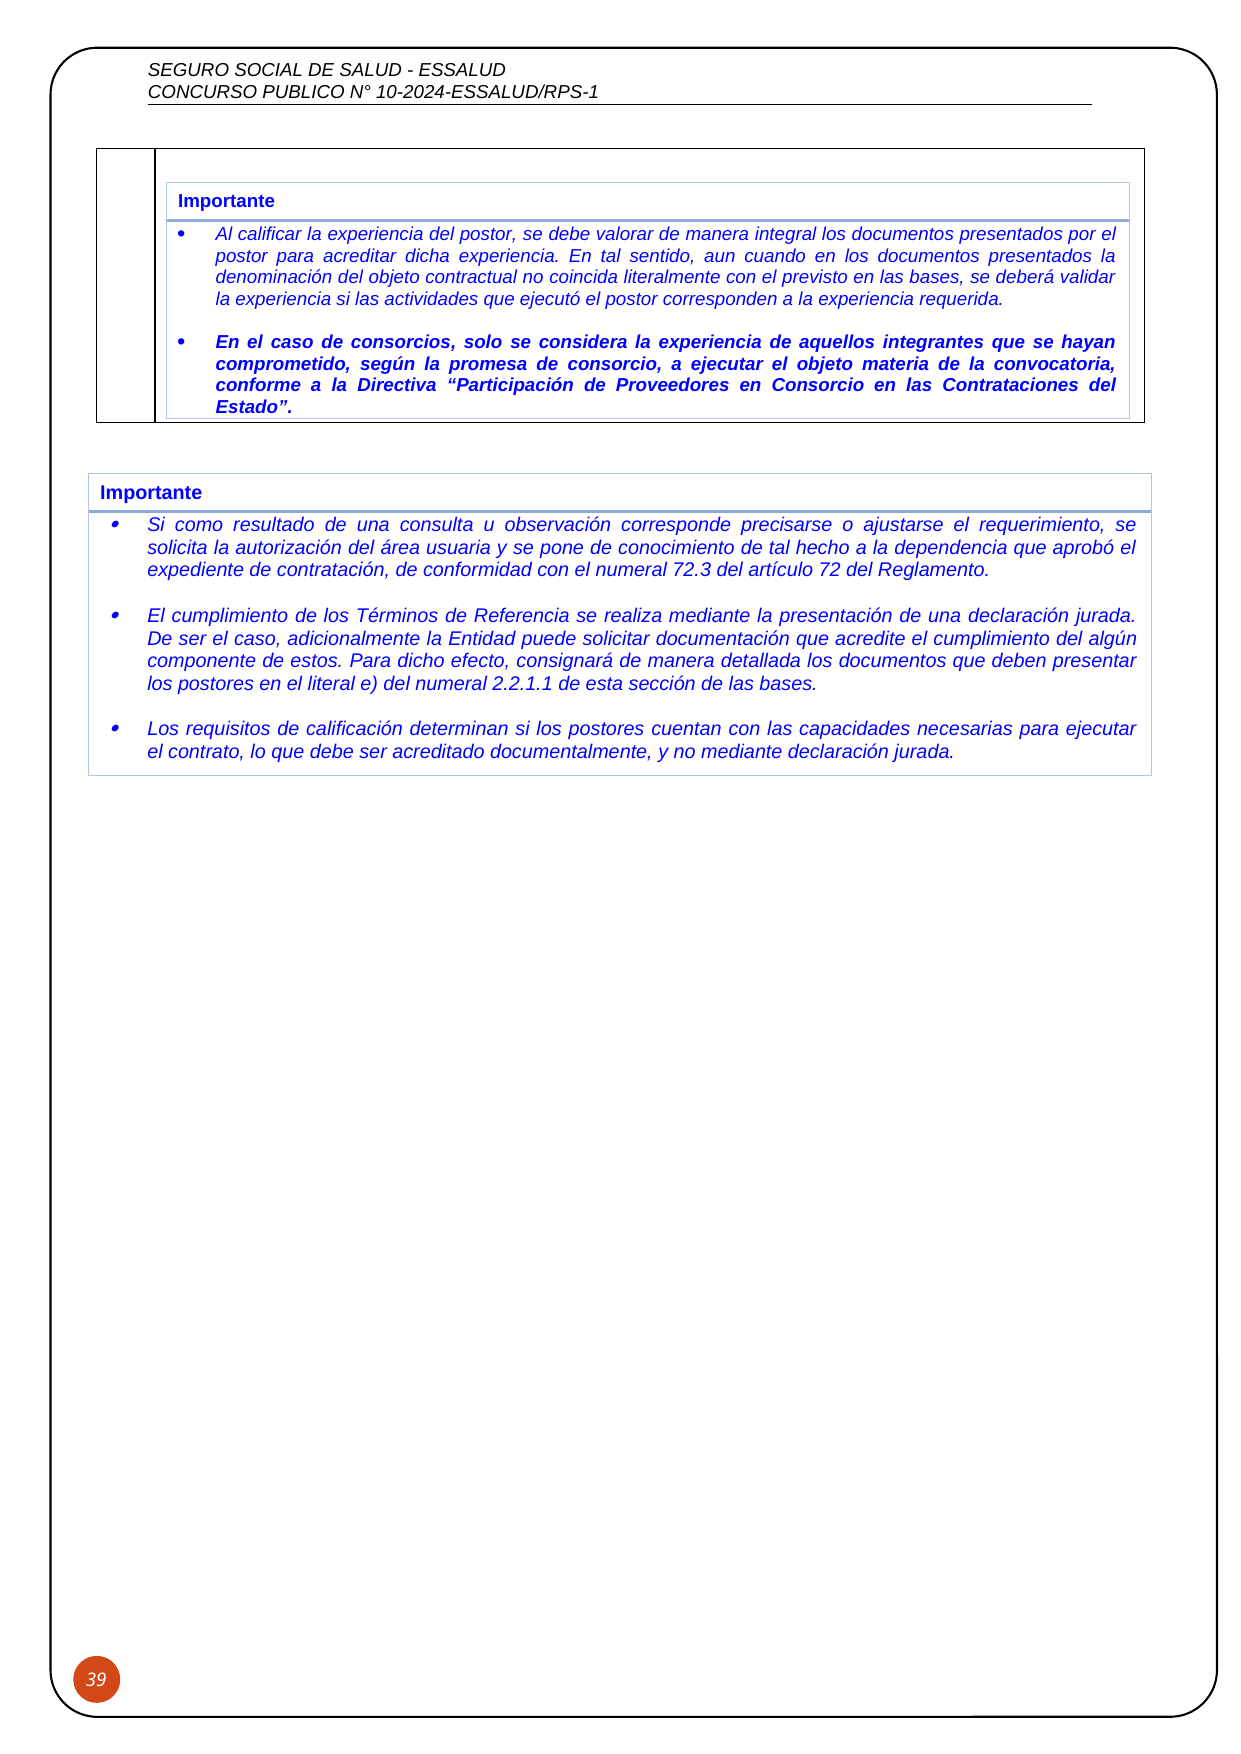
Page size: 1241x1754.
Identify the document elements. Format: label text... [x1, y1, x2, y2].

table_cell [156, 149, 1144, 422]
table_header Importante [89, 474, 1151, 509]
table_cell [97, 149, 154, 422]
table_cell Si como resultado de una consulta u observación corresponde precisarse o ajustarse el requerimiento, se solicita la autorización del área usuaria y se pone de conocimiento de tal hecho a la dependencia que aprobó el expediente de contratación, de conformidad con el numeral 72.3 del artículo 72 del Reglamento. El cumplimiento de los Términos de Referencia se realiza mediante la presentación de una declaración jurada. De ser el caso, adicionalmente la Entidad puede solicitar documentación que acredite el cumplimiento del algún componente de estos. Para dicho efecto, consignará de manera detallada los documentos que deben presentar los postores en el literal e) del numeral 2.2.1.1 de esta sección de las bases. Los requisitos de calificación determinan si los postores cuentan con las capacidades necesarias para ejecutar el contrato, lo que debe ser acreditado documentalmente, y no mediante declaración jurada. [89, 513, 1151, 775]
